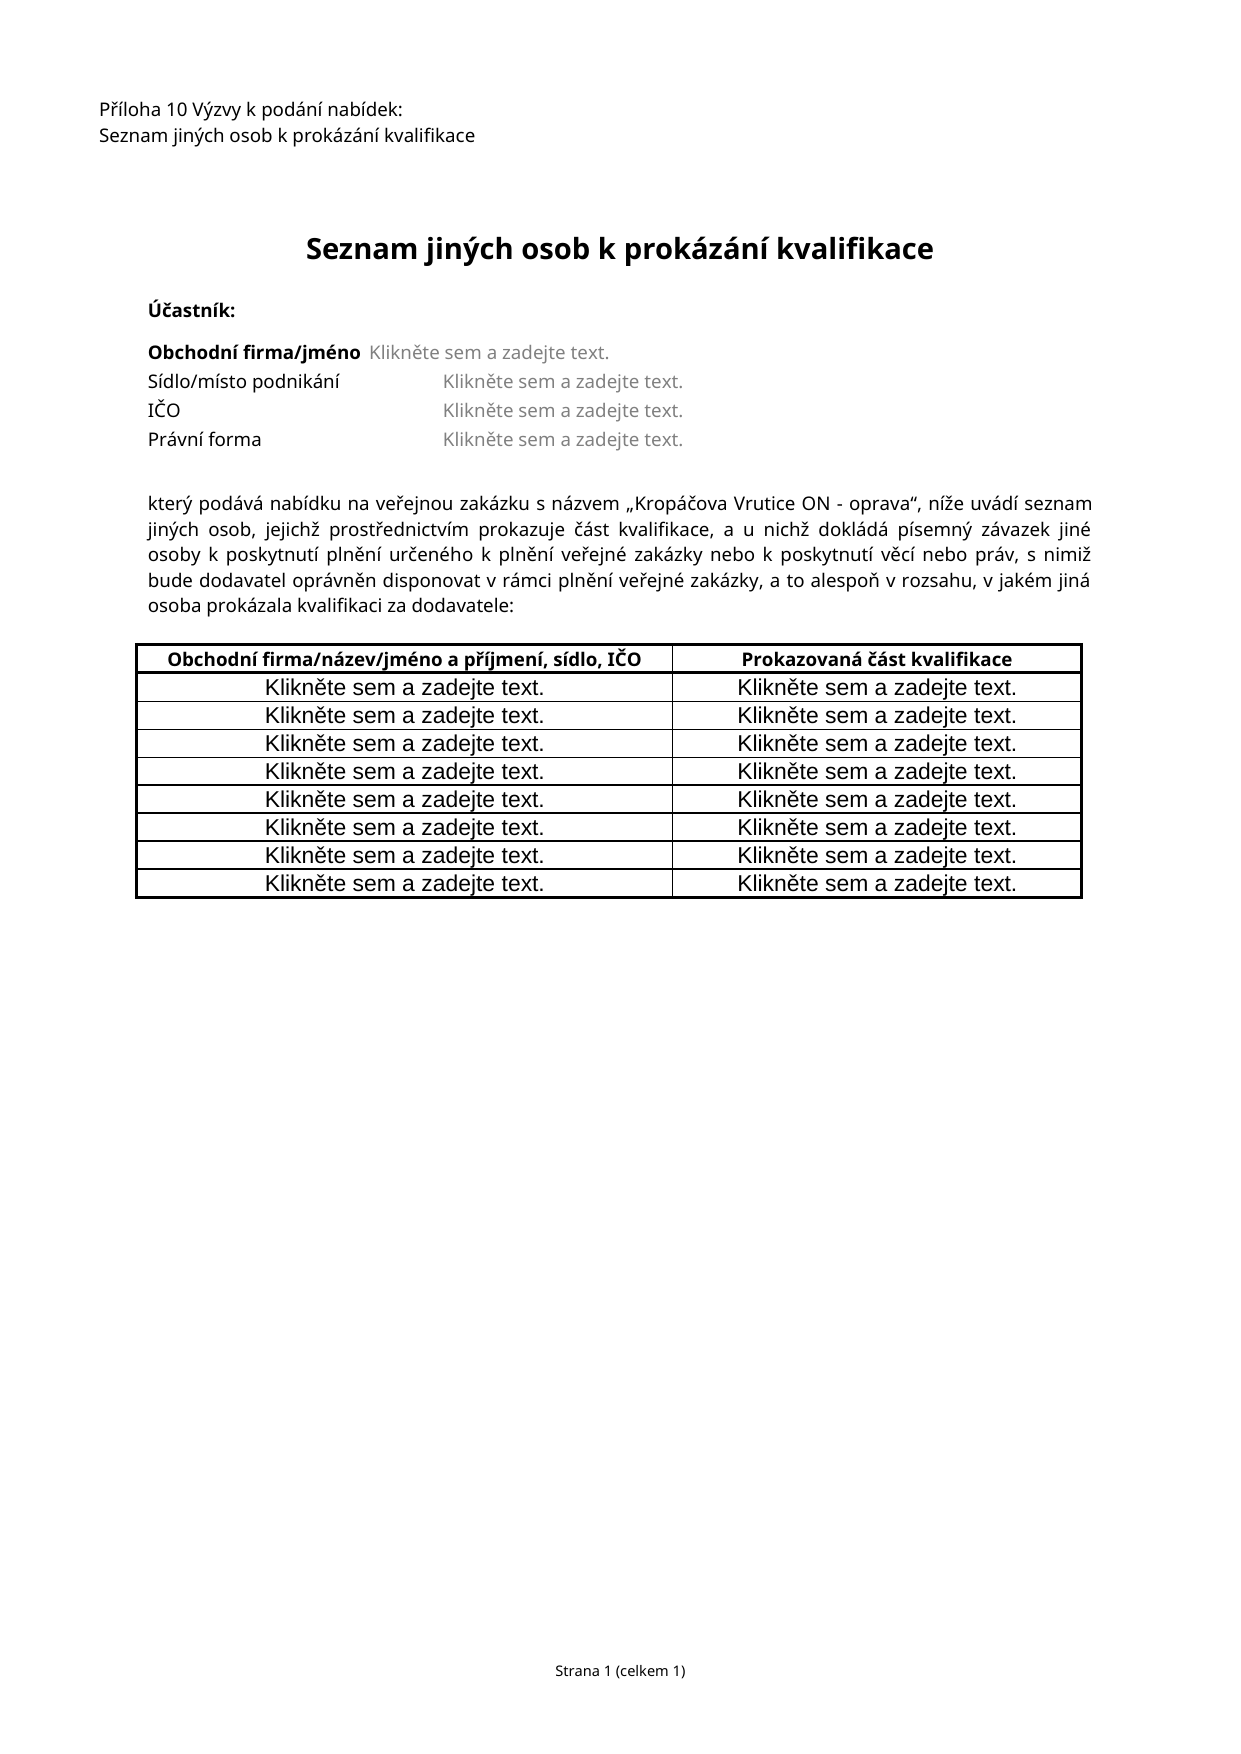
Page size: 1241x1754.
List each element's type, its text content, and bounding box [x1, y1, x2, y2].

text který podává nabídku na veřejnou zakázku s názvem „Kropáčova Vrutice ON - oprava“, níže uvádí seznam jiných osob, jejichž prostřednictvím prokazuje část kvalifikace, a u nichž dokládá písemný závazek jiné osoby k poskytnutí plnění určeného k plnění veřejné zakázky nebo k poskytnutí věcí nebo práv, s nimiž bude dodavatel oprávněn disponovat v rámci plnění veřejné zakázky, a to alespoň v rozsahu, v jakém jiná osoba prokázala kvalifikaci za dodavatele: [148, 490, 1093, 618]
text Sídlo/místo podnikání [148, 365, 1093, 394]
text Účastník: [148, 293, 1093, 324]
table_header Prokazovaná část kvalifikace [673, 646, 1080, 671]
text IČO [148, 394, 1093, 423]
text Obchodní firma/jméno [148, 336, 1093, 365]
text Právní forma [148, 423, 1093, 452]
table_header Obchodní firma/název/jméno a příjmení, sídlo, IČO [138, 646, 672, 671]
title Seznam jiných osob k prokázání kvalifikace [148, 228, 1093, 268]
